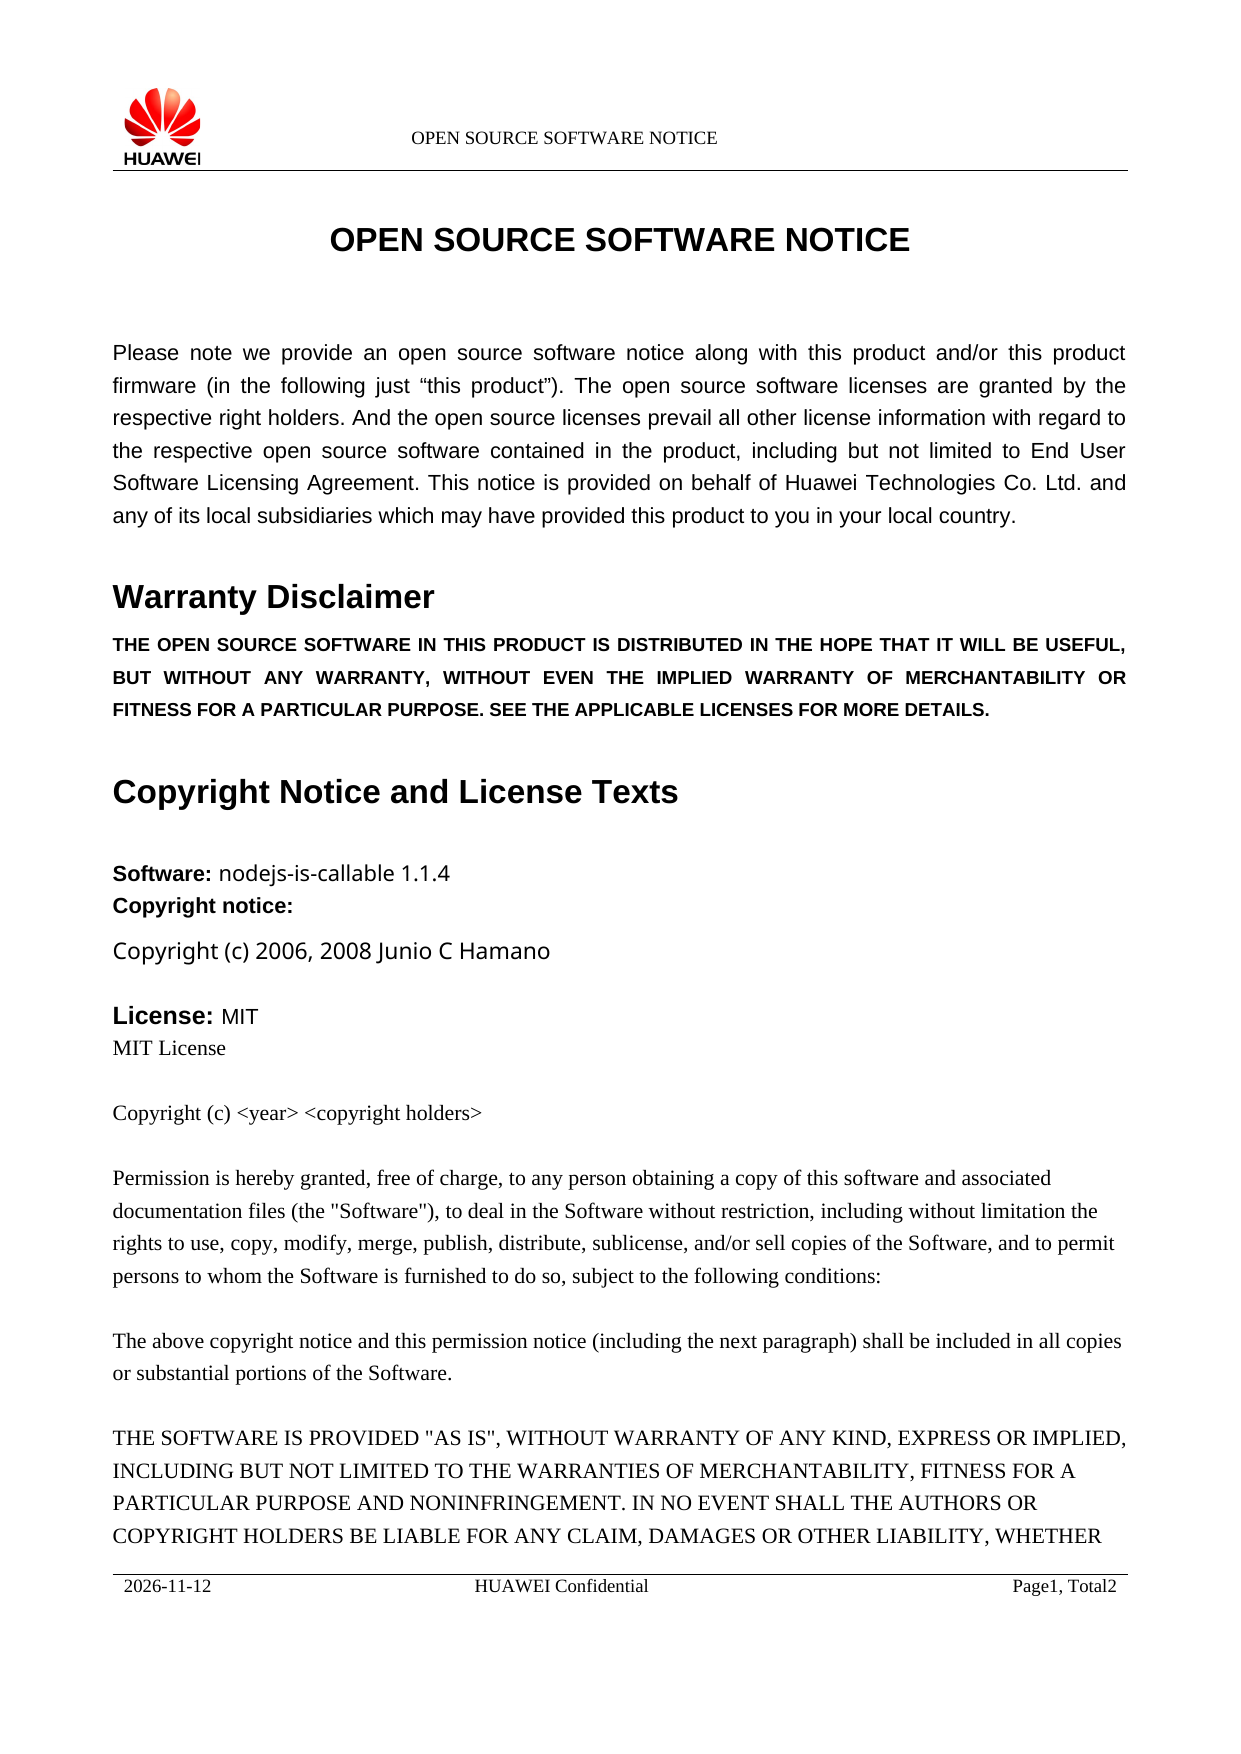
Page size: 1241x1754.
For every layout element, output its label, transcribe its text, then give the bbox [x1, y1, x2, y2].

text Copyright (c) 2006, 2008 Junio C Hamano [112, 934, 1128, 999]
picture [124, 88, 201, 165]
text Please note we provide an open source software notice along with this product and/or this product firmware (in the following just “this product”). The open source software licenses are granted by the respective right holders. And the open source licenses prevail all other license information with regard to the respective open source software contained in the product, including but not limited to End User Software Licensing Agreement. This notice is provided on behalf of Huawei Technologies Co. Ltd. and any of its local subsidiaries which may have provided this product to you in your local country. [112, 336, 1128, 531]
text OPEN SOURCE SOFTWARE NOTICE [112, 206, 1128, 271]
text The open source software in this product is distributed in the hope that it will be useful, but WITHOUT ANY WARRANTY, without even the implied warranty of MERCHANTABILITY or FITNESS FOR A PARTICULAR PURPOSE. See the applicable licenses for more details. [112, 629, 1128, 726]
text Warranty Disclaimer [112, 564, 1128, 629]
title Software: nodejs-is-callable 1.1.4 [112, 856, 1128, 889]
text License: MIT [112, 999, 1128, 1031]
text Copyright notice: [112, 889, 1128, 921]
text Copyright Notice and License Texts [112, 759, 1128, 824]
